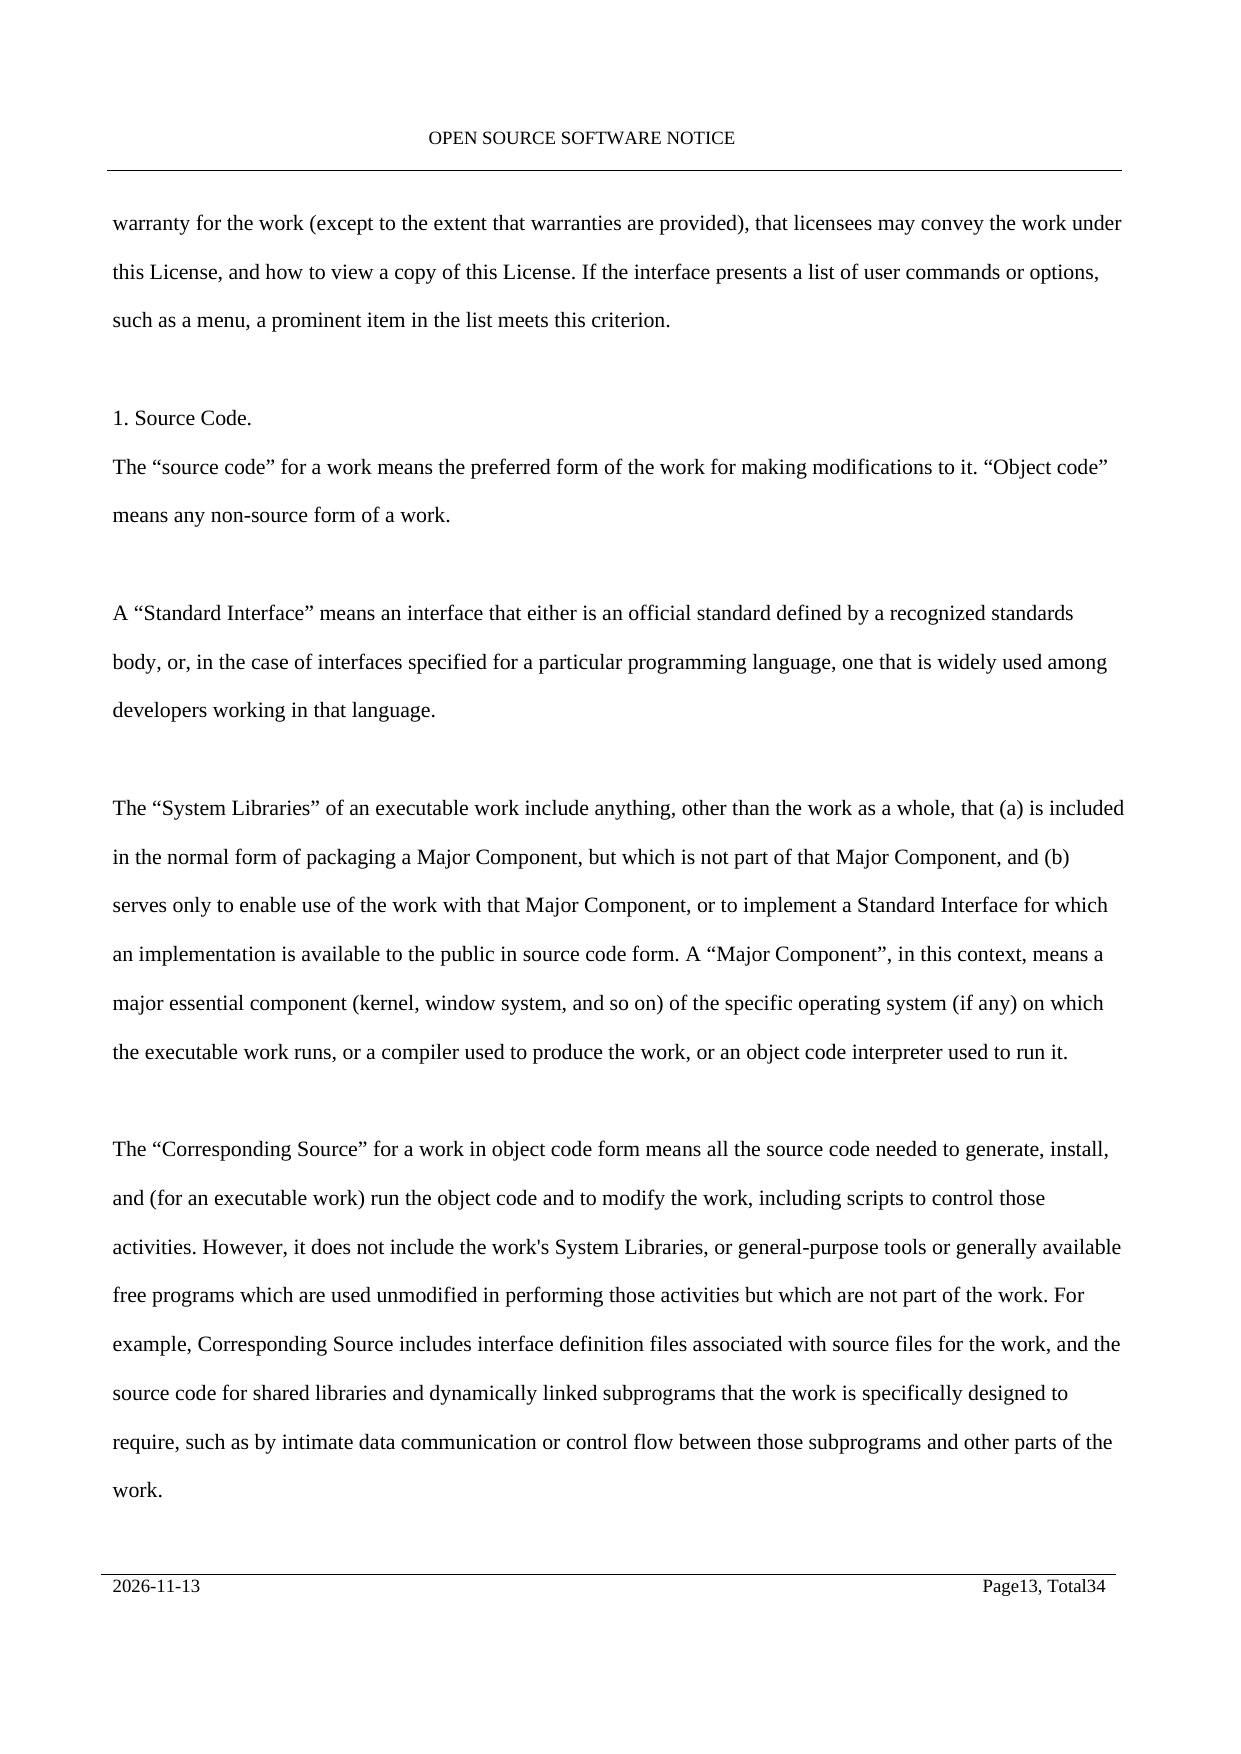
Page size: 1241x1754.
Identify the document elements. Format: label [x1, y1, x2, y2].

text [112, 206, 1128, 1506]
